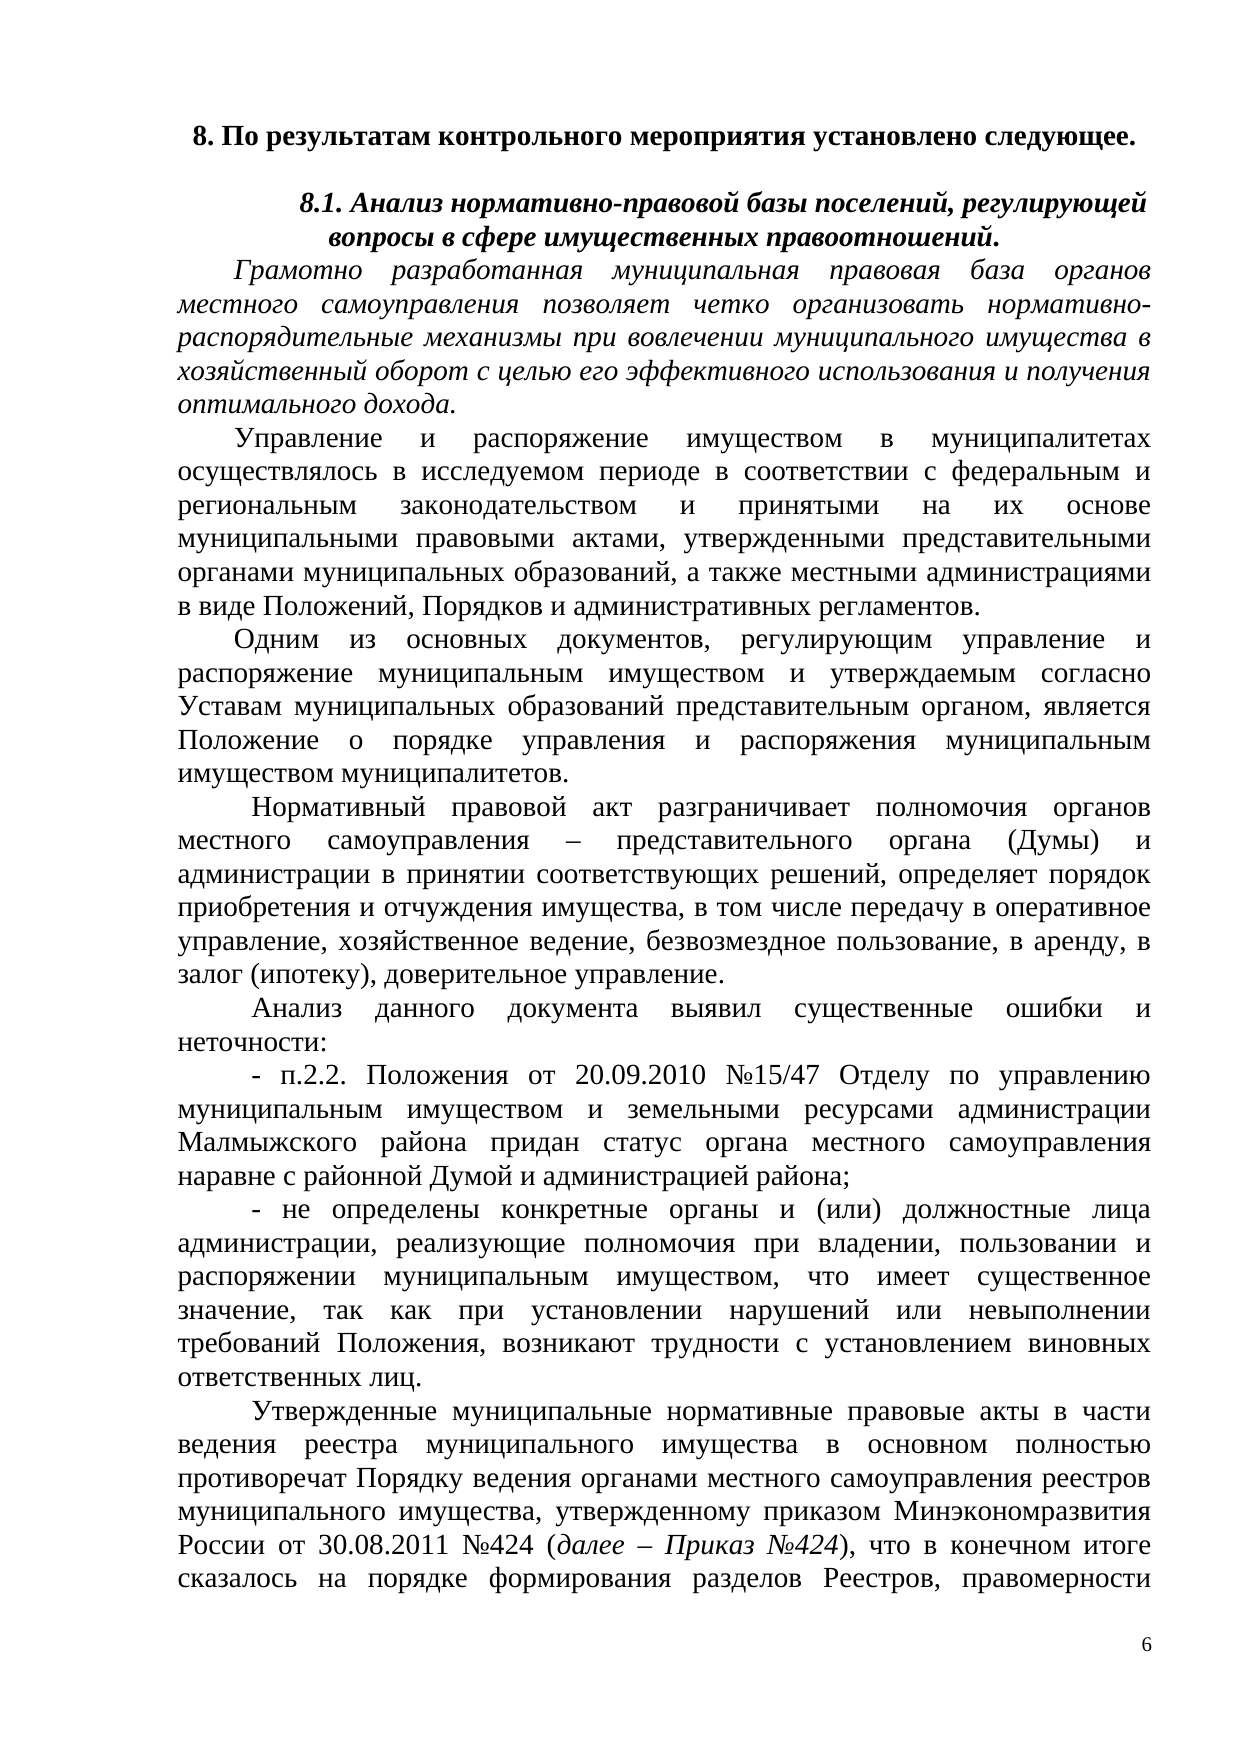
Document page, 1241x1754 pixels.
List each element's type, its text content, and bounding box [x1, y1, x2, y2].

text 8.1. Анализ нормативно-правовой базы поселений, регулирующей вопросы в сфере имущественных правоотношений. [177, 185, 1152, 252]
text Одним из основных документов, регулирующим управление и распоряжение муниципальным имуществом и утверждаемым согласно Уставам муниципальных образований представительным органом, является Положение о порядке управления и распоряжения муниципальным имуществом муниципалитетов. [177, 621, 1152, 789]
text - п.2.2. Положения от 20.09.2010 №15/47 Отделу по управлению муниципальным имуществом и земельными ресурсами администрации Малмыжского района придан статус органа местного самоуправления наравне с районной Думой и администрацией района; [177, 1057, 1152, 1191]
text Управление и распоряжение имуществом в муниципалитетах осуществлялось в исследуемом периоде в соответствии с федеральным и региональным законодательством и принятыми на их основе муниципальными правовыми актами, утвержденными представительными органами муниципальных образований, а также местными администрациями в виде Положений, Порядков и административных регламентов. [177, 420, 1152, 621]
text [177, 1393, 1152, 1594]
text Грамотно разработанная муниципальная правовая база органов местного самоуправления позволяет четко организовать нормативно-распорядительные механизмы при вовлечении муниципального имущества в хозяйственный оборот с целью его эффективного использования и получения оптимального дохода. [177, 252, 1152, 420]
text Нормативный правовой акт разграничивает полномочия органов местного самоуправления – представительного органа (Думы) и администрации в принятии соответствующих решений, определяет порядок приобретения и отчуждения имущества, в том числе передачу в оперативное управление, хозяйственное ведение, безвозмездное пользование, в аренду, в залог (ипотеку), доверительное управление. [177, 789, 1152, 990]
text Анализ данного документа выявил существенные ошибки и неточности: [177, 990, 1152, 1057]
text - не определены конкретные органы и (или) должностные лица администрации, реализующие полномочия при владении, пользовании и распоряжении муниципальным имуществом, что имеет существенное значение, так как при установлении нарушений или невыполнении требований Положения, возникают трудности с установлением виновных ответственных лиц. [177, 1191, 1152, 1393]
text 8. По результатам контрольного мероприятия установлено следующее. [177, 118, 1152, 152]
